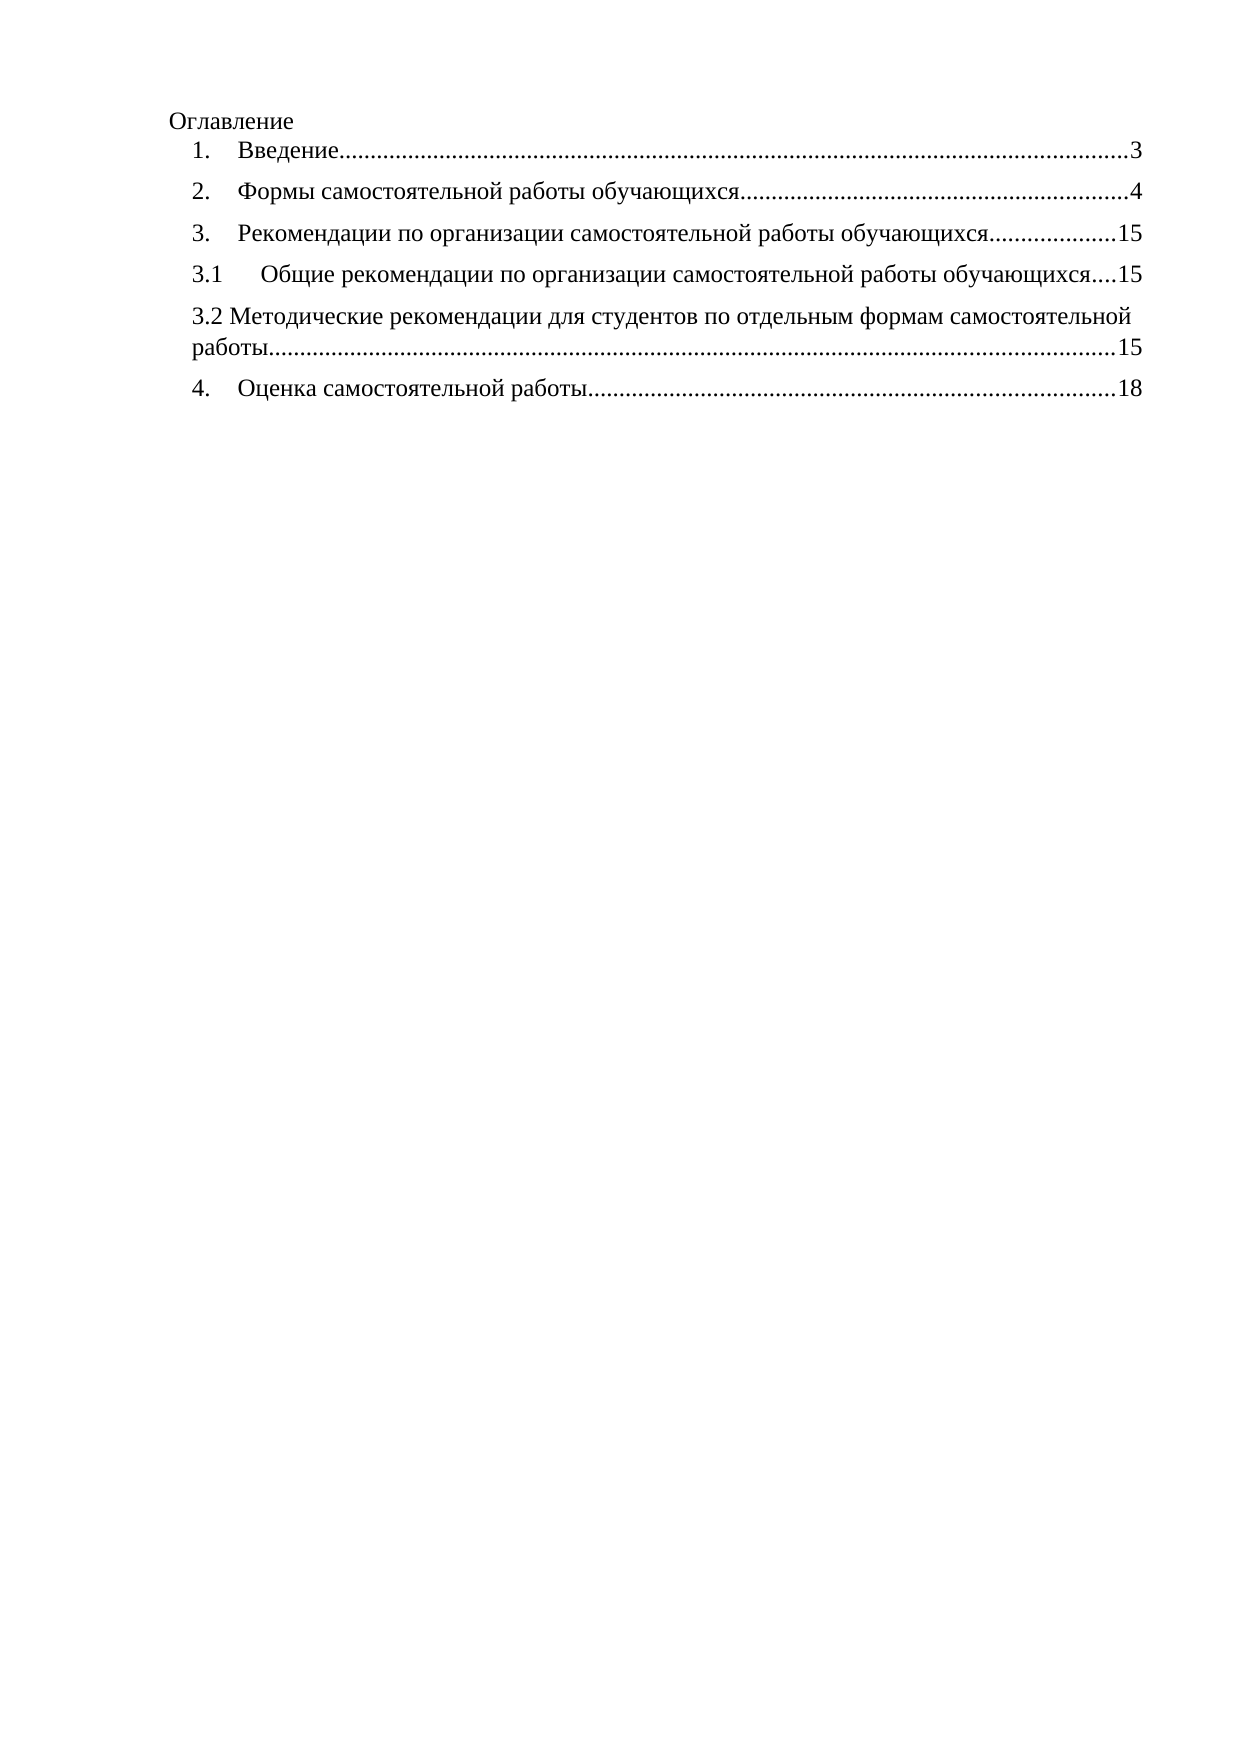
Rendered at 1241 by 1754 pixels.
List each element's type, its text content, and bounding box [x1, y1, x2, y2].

text 3.2 Методические рекомендации для студентов по отдельным формам самостоятельной работы 15 [192, 301, 1159, 361]
text 3.1 Общие рекомендации по организации самостоятельной работы обучающихся 15 [192, 259, 1159, 288]
text 1. Введение 3 [192, 135, 1159, 164]
text Оглавление [169, 106, 1159, 135]
text 2. Формы самостоятельной работы обучающихся 4 [192, 176, 1159, 205]
text 3. Рекомендации по организации самостоятельной работы обучающихся 15 [192, 218, 1159, 247]
text 4. Оценка самостоятельной работы 18 [192, 373, 1159, 402]
